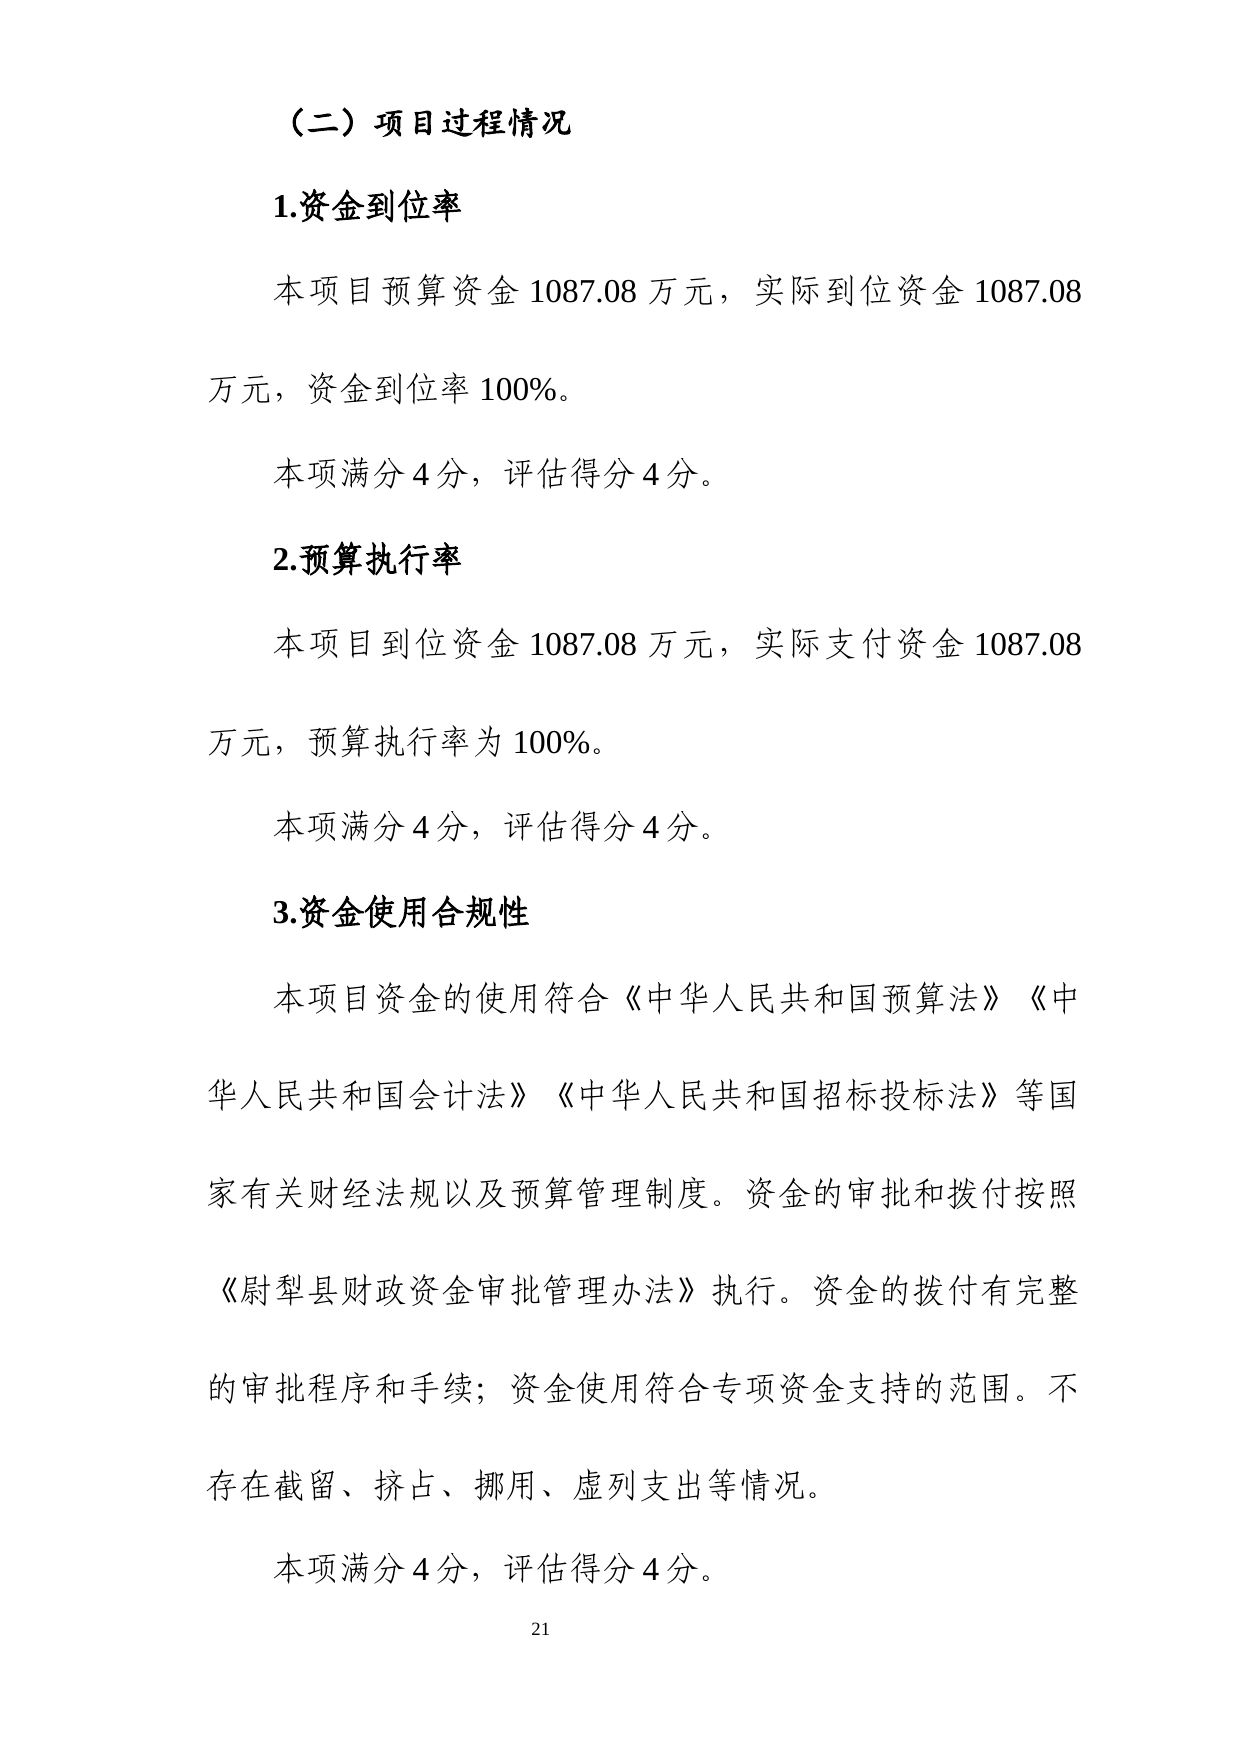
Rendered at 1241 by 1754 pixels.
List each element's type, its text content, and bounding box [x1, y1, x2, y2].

text 本项满分4分，评估得分4分。 [206, 1535, 1082, 1600]
text 本项目资金的使用符合《中华人民共和国预算法》《中华人民共和国会计法》《中华人民共和国招标投标法》等国家有关财经法规以及预算管理制度。资金的审批和拨付按照《尉犁县财政资金审批管理办法》执行。资金的拨付有完整的审批程序和手续；资金使用符合专项资金支持的范围。不存在截留、挤占、挪用、虚列支出等情况。 [206, 963, 1082, 1516]
text 本项满分4分，评估得分4分。 [206, 793, 1082, 858]
subtitle （二）项目过程情况 [206, 88, 1082, 153]
text 本项满分4分，评估得分4分。 [206, 440, 1082, 505]
text 2.预算执行率 [206, 525, 1082, 590]
text 3.资金使用合规性 [206, 878, 1082, 943]
text 1.资金到位率 [206, 172, 1082, 237]
text 本项目到位资金1087.08万元，实际支付资金1087.08万元，预算执行率为100%。 [206, 610, 1082, 773]
text 本项目预算资金1087.08万元，实际到位资金1087.08万元，资金到位率100%。 [206, 257, 1082, 419]
